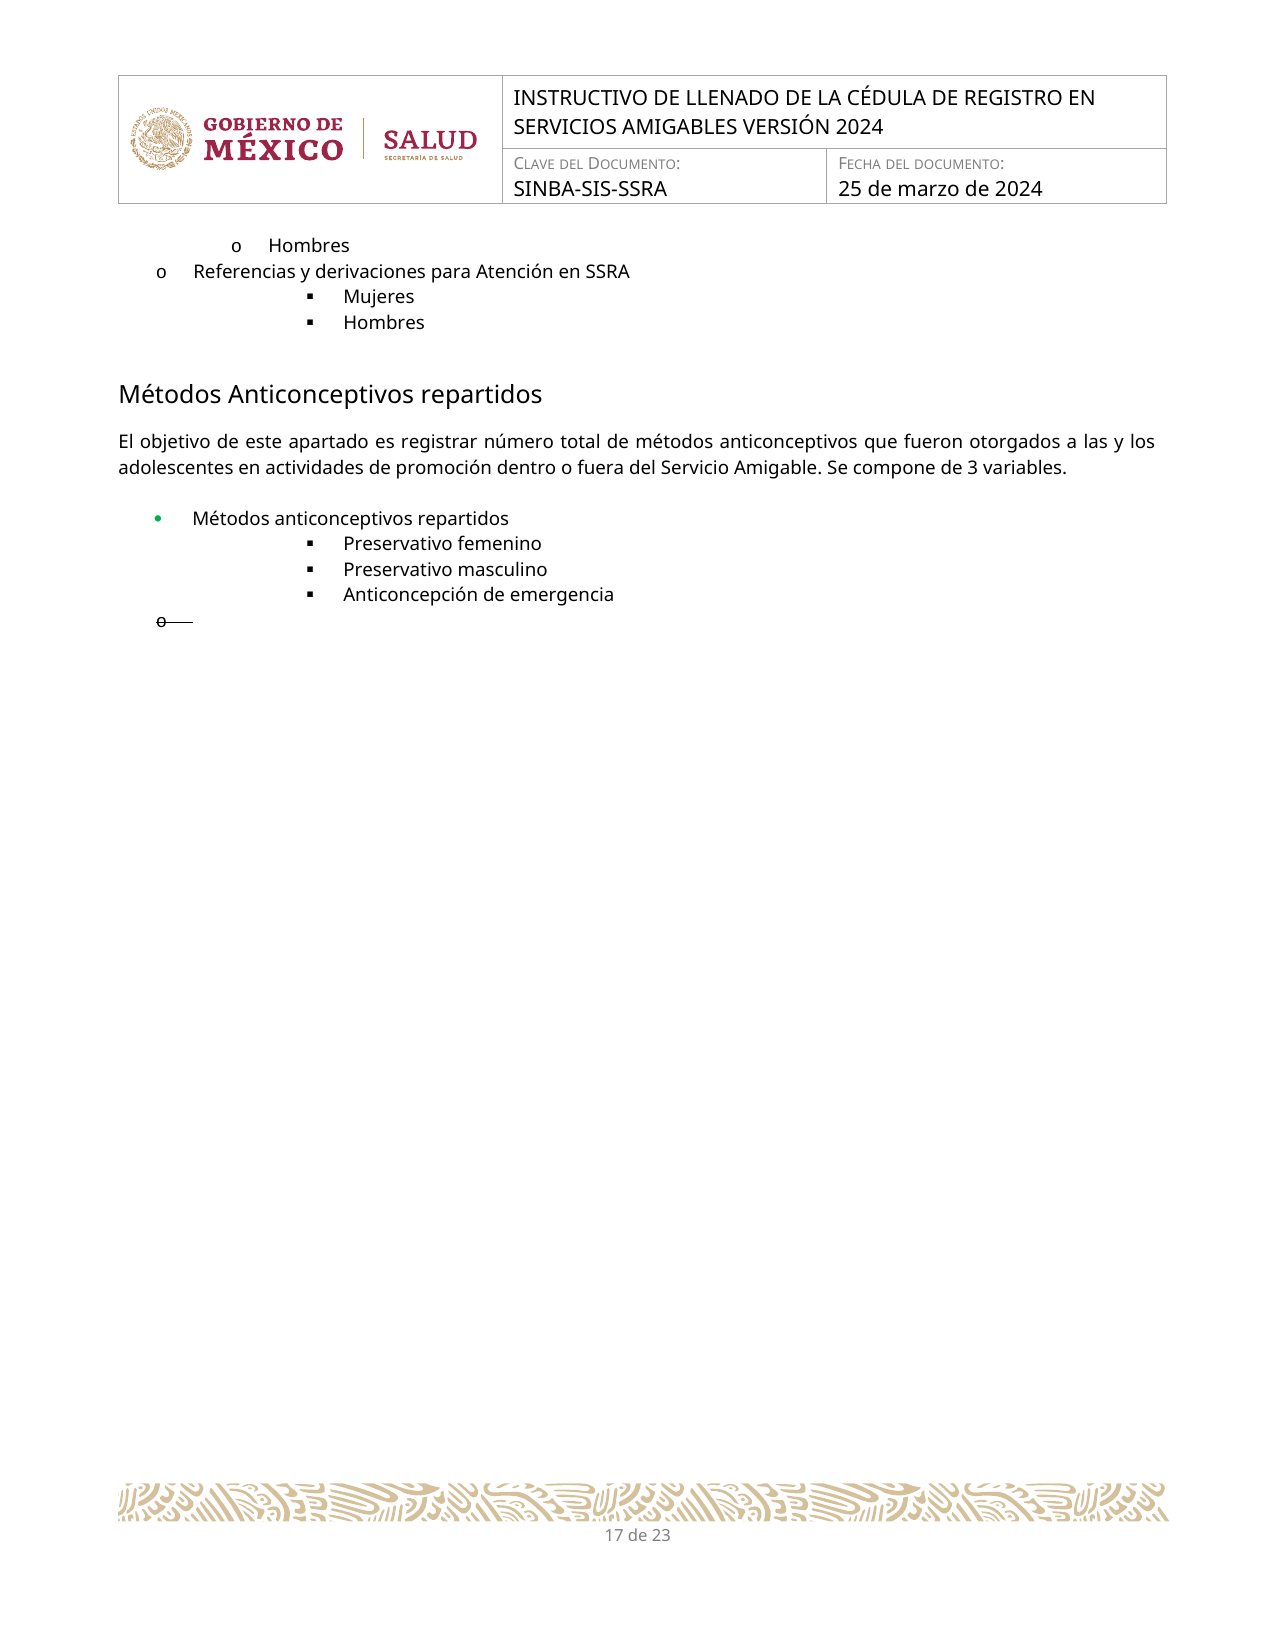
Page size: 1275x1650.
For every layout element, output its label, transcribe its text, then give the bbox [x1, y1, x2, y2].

list Mujeres [306, 284, 1157, 309]
list Hombres [231, 232, 1157, 258]
subtitle Métodos Anticonceptivos repartidos [118, 377, 1157, 411]
list Hombres [306, 309, 1157, 335]
text El objetivo de este apartado es registrar número total de métodos anticonceptivos que fueron otorgados a las y los adolescentes en actividades de promoción dentro o fuera del Servicio Amigable. Se compone de 3 variables. [118, 428, 1157, 479]
list Métodos anticonceptivos repartidos [154, 505, 1157, 531]
list Referencias y derivaciones para Atención en SSRA [156, 258, 1157, 284]
list Preservativo femenino [306, 531, 1157, 556]
list Preservativo masculino [306, 556, 1157, 582]
list Anticoncepción de emergencia [306, 582, 1157, 607]
